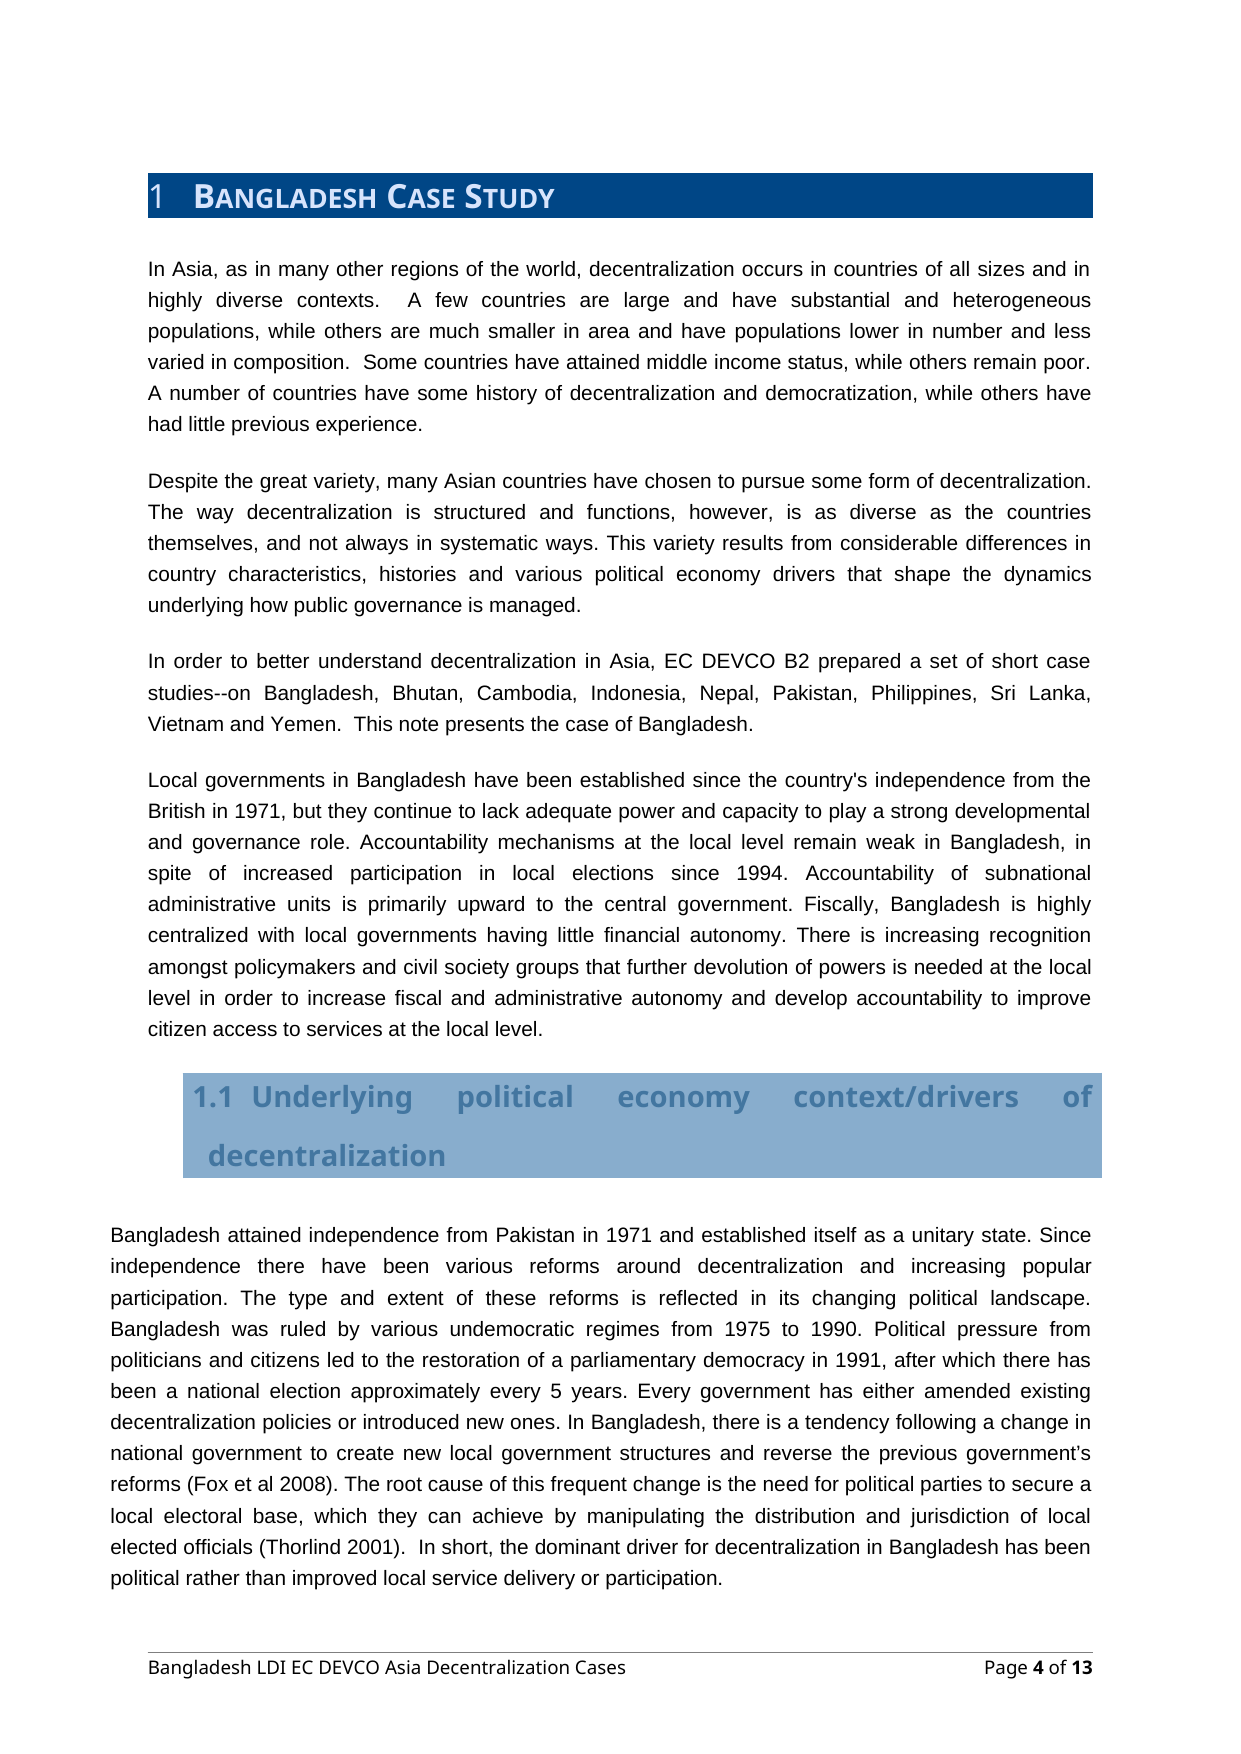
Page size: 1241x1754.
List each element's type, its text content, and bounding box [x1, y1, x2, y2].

text In Asia, as in many other regions of the world, decentralization occurs in countries of all sizes and in highly diverse contexts. A few countries are large and have substantial and heterogeneous populations, while others are much smaller in area and have populations lower in number and less varied in composition. Some countries have attained middle income status, while others remain poor. A number of countries have some history of decentralization and democratization, while others have had little previous experience. [148, 257, 1093, 436]
text Despite the great variety, many Asian countries have chosen to pursue some form of decentralization. The way decentralization is structured and functions, however, is as diverse as the countries themselves, and not always in systematic ways. This variety results from considerable differences in country characteristics, histories and various political economy drivers that shape the dynamics underlying how public governance is managed. [148, 468, 1093, 617]
text Bangladesh attained independence from Pakistan in 1971 and established itself as a unitary state. Since independence there have been various reforms around decentralization and increasing popular participation. The type and extent of these reforms is reflected in its changing political landscape. Bangladesh was ruled by various undemocratic regimes from 1975 to 1990. Political pressure from politicians and citizens led to the restoration of a parliamentary democracy in 1991, after which there has been a national election approximately every 5 years. Every government has either amended existing decentralization policies or introduced new ones. In Bangladesh, there is a tendency following a change in national government to create new local government structures and reverse the previous government’s reforms (Fox et al 2008). The root cause of this frequent change is the need for political parties to secure a local electoral base, which they can achieve by manipulating the distribution and jurisdiction of local elected officials (Thorlind 2001). In short, the dominant driver for decentralization in Bangladesh has been political rather than improved local service delivery or participation. [110, 1223, 1093, 1590]
subtitle Underlying political economy context/drivers of decentralization [184, 1074, 1101, 1177]
text Local governments in Bangladesh have been established since the country's independence from the British in 1971, but they continue to lack adequate power and capacity to play a strong developmental and governance role. Accountability mechanisms at the local level remain weak in Bangladesh, in spite of increased participation in local elections since 1994. Accountability of subnational administrative units is primarily upward to the central government. Fiscally, Bangladesh is highly centralized with local governments having little financial autonomy. There is increasing recognition amongst policymakers and civil society groups that further devolution of powers is needed at the local level in order to increase fiscal and administrative autonomy and develop accountability to improve citizen access to services at the local level. [148, 768, 1093, 1041]
text In order to better understand decentralization in Asia, EC DEVCO B2 prepared a set of short case studies--on Bangladesh, Bhutan, Cambodia, Indonesia, Nepal, Pakistan, Philippines, Sri Lanka, Vietnam and Yemen. This note presents the case of Bangladesh. [148, 649, 1093, 735]
subtitle Bangladesh Case Study [148, 173, 1093, 218]
